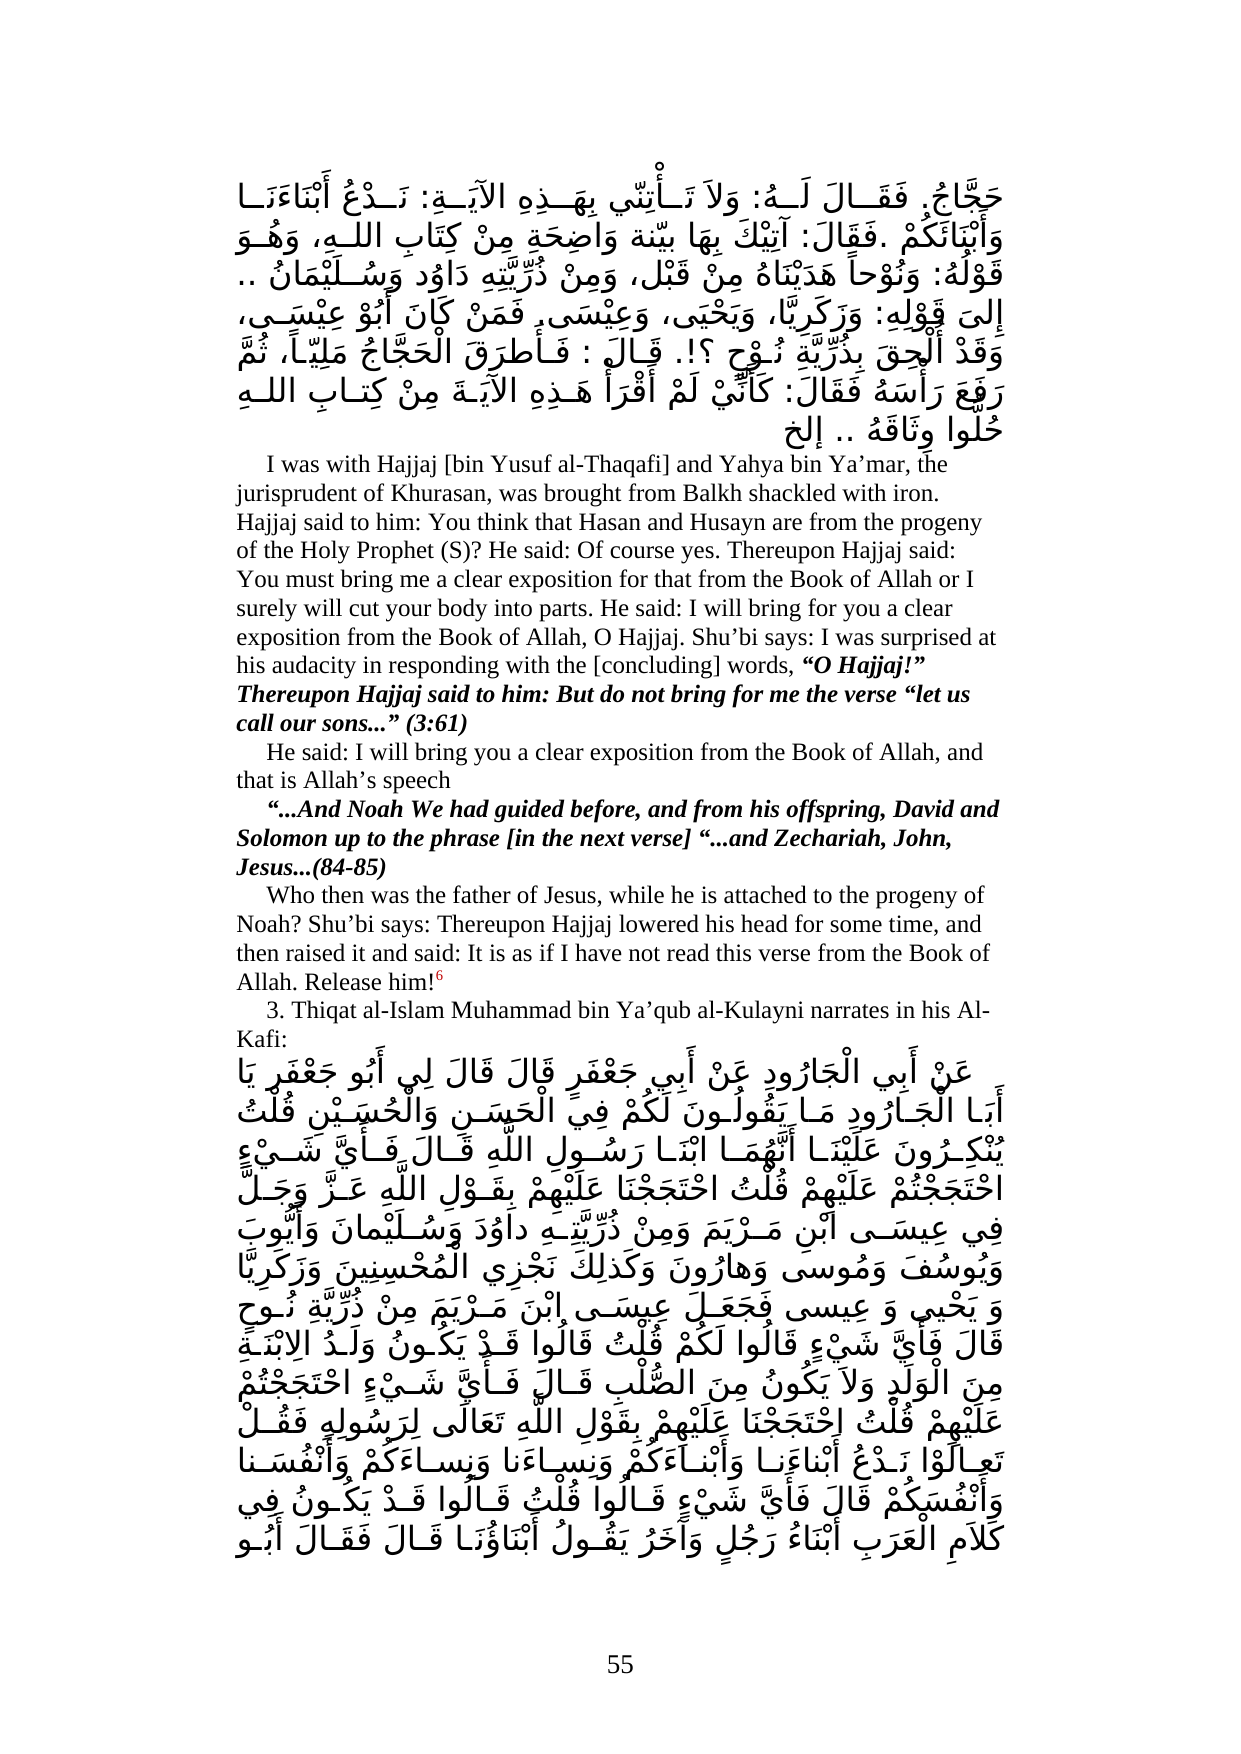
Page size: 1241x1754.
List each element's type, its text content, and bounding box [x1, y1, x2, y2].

text He said: I will bring you a clear exposition from the Book of Allah, and that is Allah’s speech [236, 737, 1004, 794]
text I was with Hajjaj [bin Yusuf al-Thaqafi] and Yahya bin Ya’mar, the jurisprudent of Khurasan, was brought from Balkh shackled with iron. Hajjaj said to him: You think that Hasan and Husayn are from the progeny of the Holy Prophet (S)? He said: Of course yes. Thereupon Hajjaj said: You must bring me a clear exposition for that from the Book of Allah or I surely will cut your body into parts. He said: I will bring for you a clear exposition from the Book of Allah, O Hajjaj. Shu’bi says: I was surprised at his audacity in responding with the [concluding] words, “O Hajjaj!” Thereupon Hajjaj said to him: But do not bring for me the verse “let us call our sons...” (3:61) [236, 449, 1004, 737]
text Who then was the father of Jesus, while he is attached to the progeny of Noah? Shu’bi says: Thereupon Hajjaj lowered his head for some time, and then raised it and said: It is as if I have not read this verse from the Book of Allah. Release him!6 [236, 880, 1004, 995]
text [236, 1053, 1004, 1558]
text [236, 177, 1004, 449]
text “...And Noah We had guided before, and from his offspring, David and Solomon up to the phrase [in the next verse] “...and Zechariah, John, Jesus...(84-85) [236, 794, 1004, 880]
text 3. Thiqat al-Islam Muhammad bin Ya’qub al-Kulayni narrates in his Al-Kafi: [236, 995, 1004, 1053]
